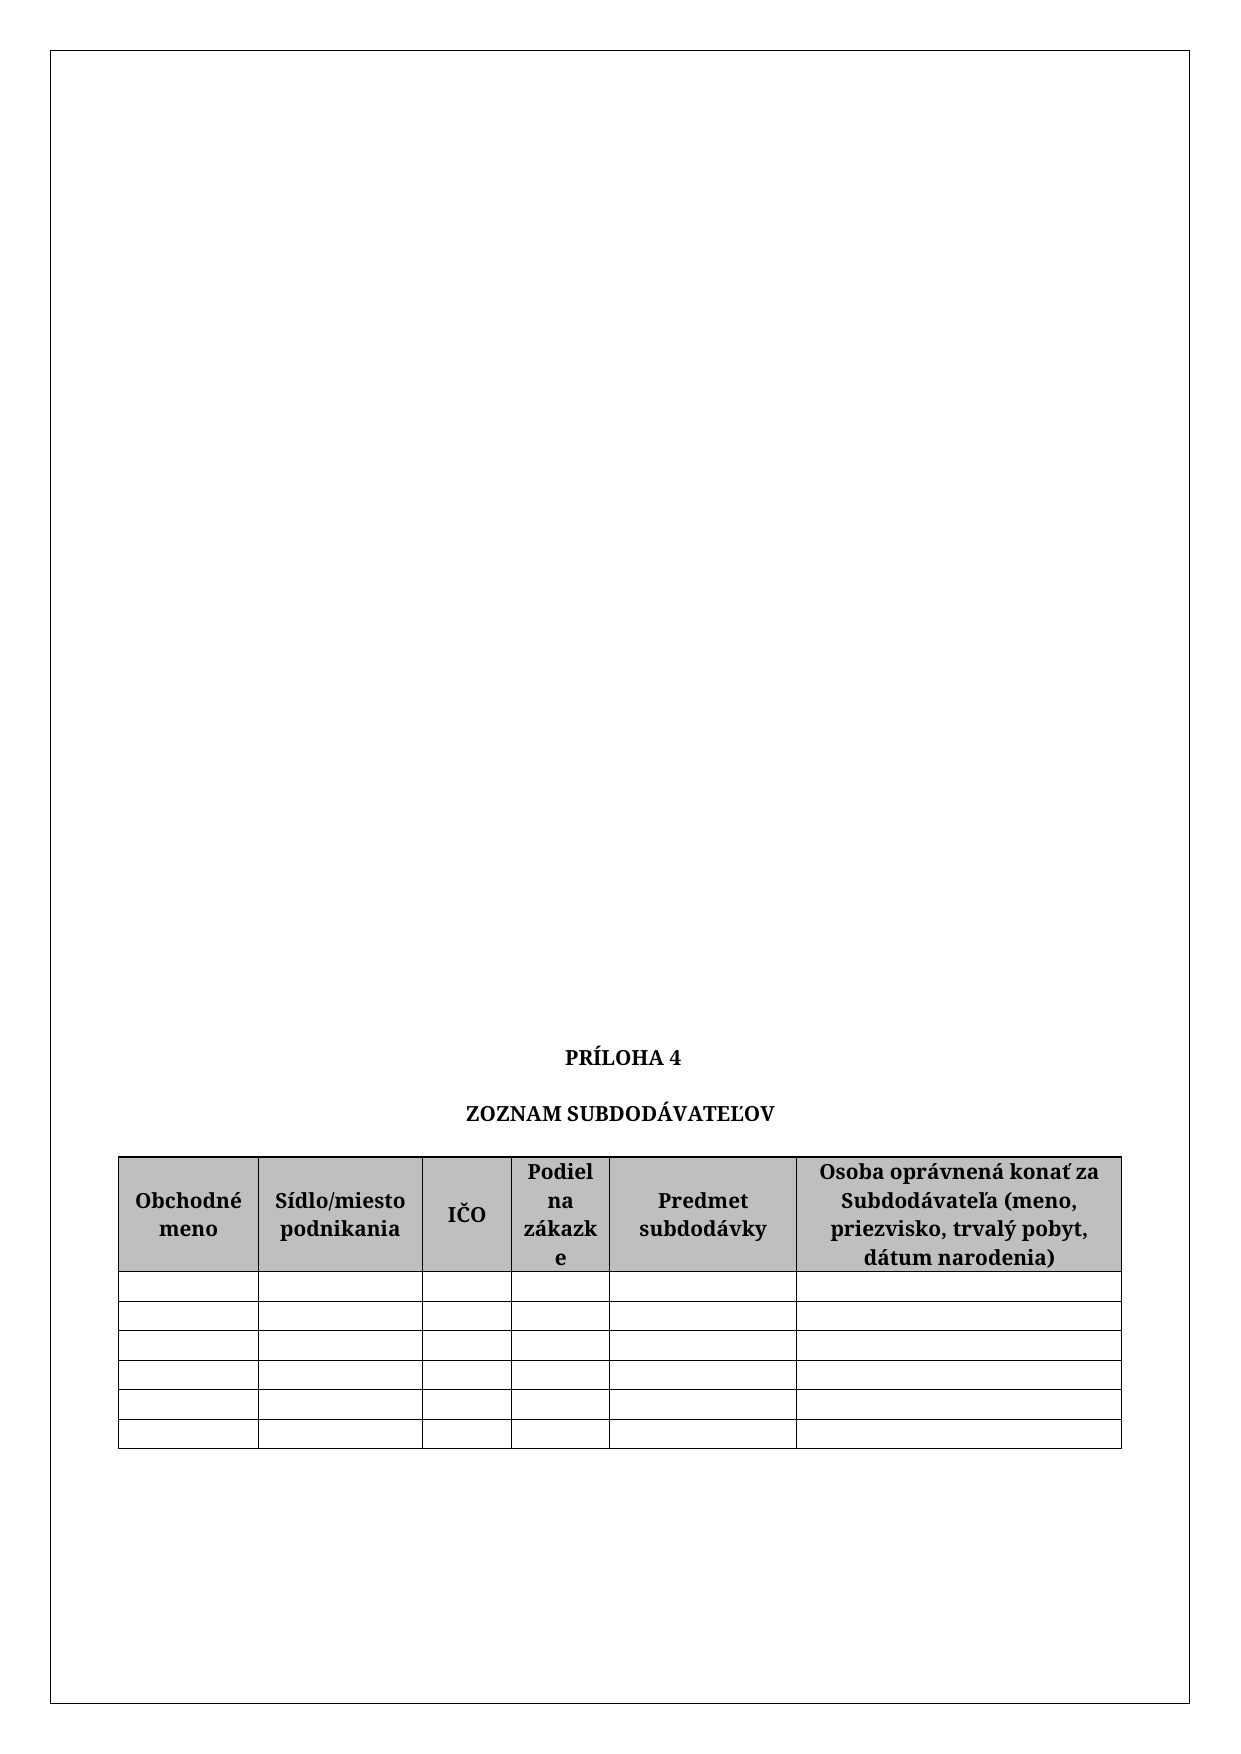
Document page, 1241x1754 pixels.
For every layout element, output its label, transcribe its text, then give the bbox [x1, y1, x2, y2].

table_header IČO [423, 1158, 511, 1271]
table_cell [259, 1302, 422, 1330]
text PRÍLOHA 4 [118, 1043, 1122, 1071]
table_cell [797, 1361, 1121, 1389]
table_cell [423, 1420, 511, 1448]
table_cell [259, 1390, 422, 1418]
table_cell [610, 1361, 796, 1389]
table_cell [610, 1390, 796, 1418]
table_cell [119, 1302, 258, 1330]
table_cell [797, 1302, 1121, 1330]
table_cell [512, 1272, 609, 1301]
table_cell [797, 1272, 1121, 1301]
table_header Predmet subdodávky [610, 1158, 796, 1271]
table_cell [512, 1390, 609, 1418]
table_cell [119, 1390, 258, 1418]
table_cell [610, 1331, 796, 1359]
table_cell [610, 1420, 796, 1448]
table_cell [423, 1272, 511, 1301]
table_cell [512, 1420, 609, 1448]
table_cell [797, 1331, 1121, 1359]
table_cell [512, 1361, 609, 1389]
table_header Osoba oprávnená konať za Subdodávateľa (meno, priezvisko, trvalý pobyt, dátum narodenia) [797, 1158, 1121, 1271]
table_cell [610, 1272, 796, 1301]
table_cell [610, 1302, 796, 1330]
table_cell [423, 1390, 511, 1418]
text ZOZNAM SUBDODÁVATEĽOV [118, 1099, 1122, 1128]
table_cell [797, 1420, 1121, 1448]
table_cell [512, 1302, 609, 1330]
table_cell [797, 1390, 1121, 1418]
table_cell [259, 1272, 422, 1301]
table_cell [119, 1331, 258, 1359]
table_cell [119, 1361, 258, 1389]
table_header Obchodné meno [119, 1158, 258, 1271]
table_cell [423, 1361, 511, 1389]
table_cell [423, 1331, 511, 1359]
table_cell [259, 1331, 422, 1359]
table_cell [423, 1302, 511, 1330]
table_cell [119, 1420, 258, 1448]
table_cell [259, 1361, 422, 1389]
table_cell [512, 1331, 609, 1359]
table_cell [119, 1272, 258, 1301]
table_header Podiel na zákazke [512, 1158, 609, 1271]
table_header Sídlo/miesto podnikania [259, 1158, 422, 1271]
table_cell [259, 1420, 422, 1448]
